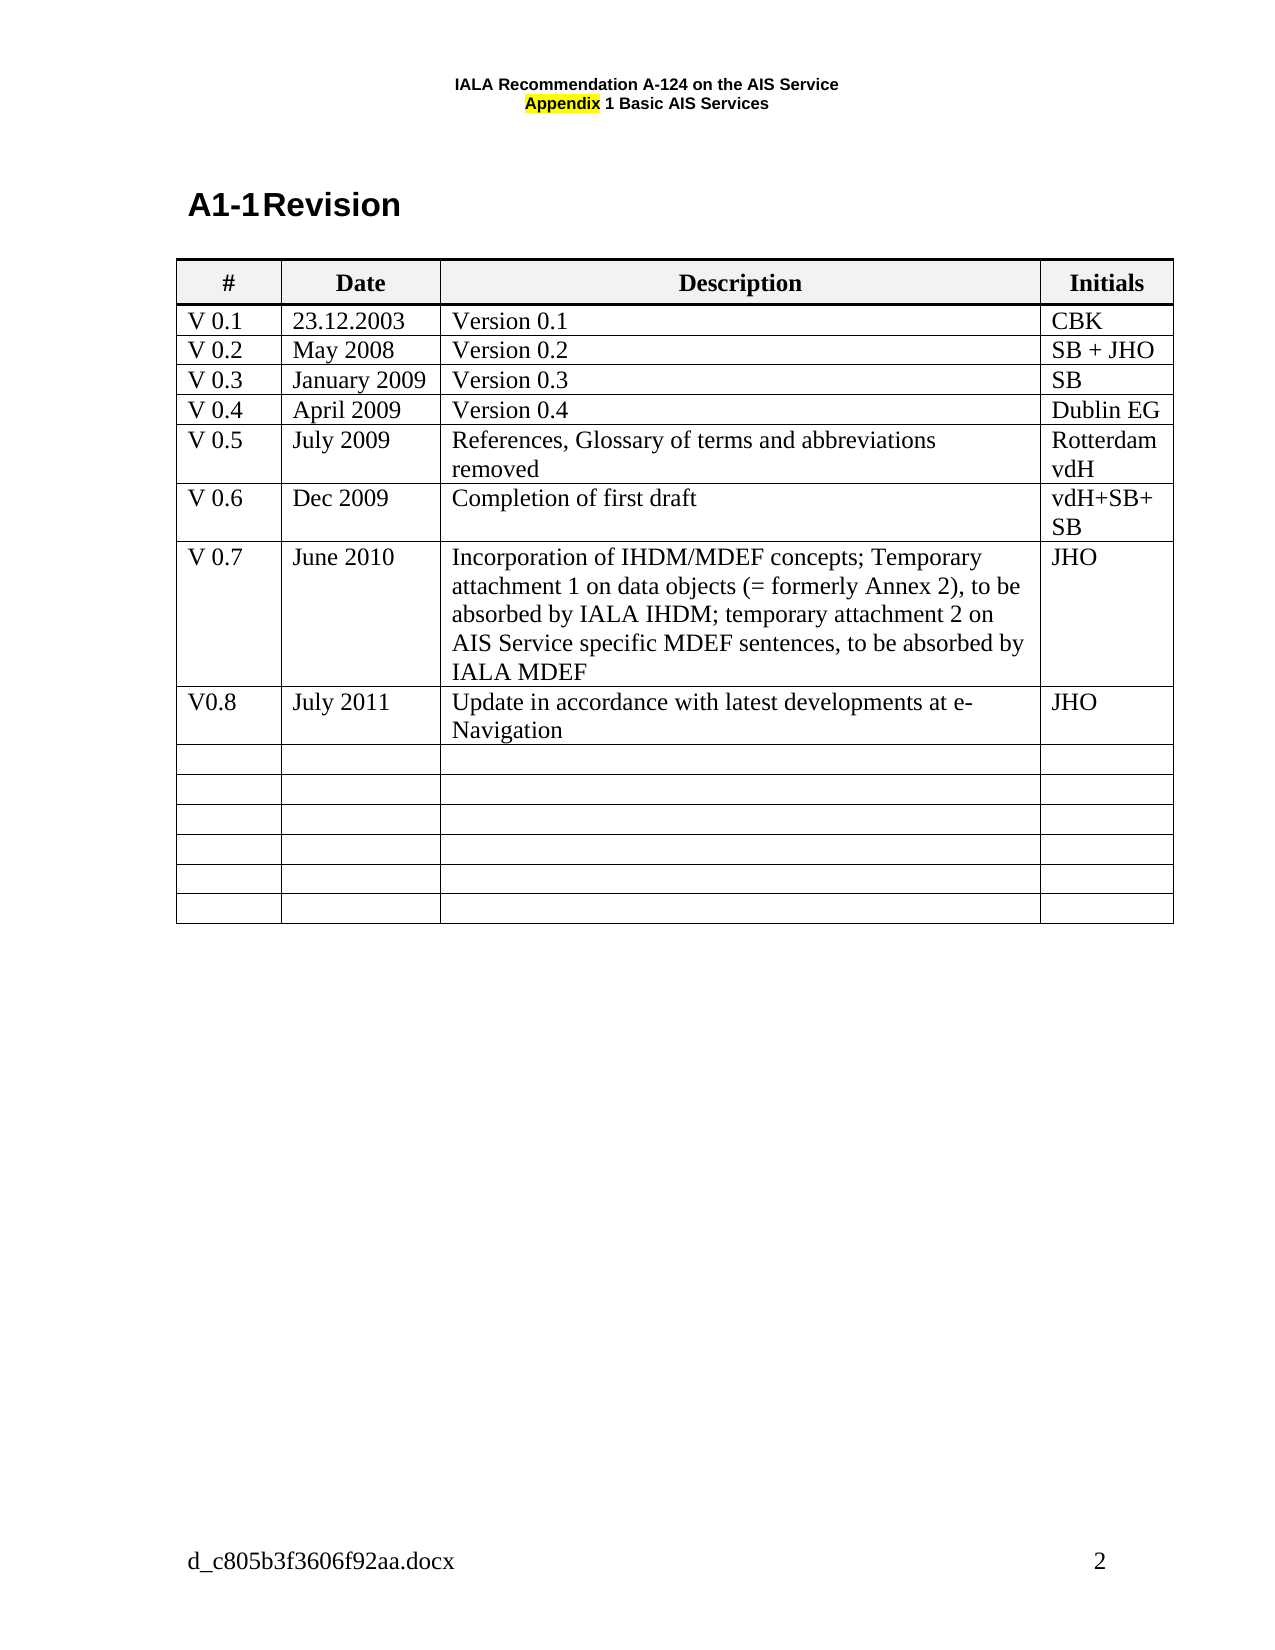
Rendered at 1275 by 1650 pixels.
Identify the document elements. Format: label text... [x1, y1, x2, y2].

table_cell [177, 894, 281, 923]
table_cell [1041, 805, 1173, 834]
table_cell [177, 805, 281, 834]
table_cell [441, 805, 1040, 834]
table_cell [282, 894, 440, 923]
table_cell July 2011 [282, 687, 440, 744]
table_cell April 2009 [282, 395, 440, 424]
table_cell [1041, 894, 1173, 923]
table_cell Dec 2009 [282, 484, 440, 541]
table_header Description [441, 261, 1040, 303]
table_cell [441, 865, 1040, 893]
table_cell V 0.6 [177, 484, 281, 541]
table_cell SB [1041, 365, 1173, 394]
table_cell Version 0.4 [441, 395, 1040, 424]
table_cell JHO [1041, 542, 1173, 686]
table_header Date [282, 261, 440, 303]
table_cell References, Glossary of terms and abbreviations removed [441, 425, 1040, 482]
table_cell V 0.2 [177, 336, 281, 364]
table_cell V 0.7 [177, 542, 281, 686]
table_cell [441, 894, 1040, 923]
table_cell [441, 745, 1040, 774]
table_cell [282, 775, 440, 804]
table_cell [282, 865, 440, 893]
table_header # [177, 261, 281, 303]
table_cell Version 0.1 [441, 306, 1040, 334]
table_cell July 2009 [282, 425, 440, 482]
table_cell [177, 745, 281, 774]
table_cell SB + JHO [1041, 336, 1173, 364]
table_cell [282, 805, 440, 834]
table_header Initials [1041, 261, 1173, 303]
table_cell [282, 745, 440, 774]
table_cell vdH [1041, 425, 1173, 482]
table_cell [1041, 745, 1173, 774]
table_cell JHO [1041, 687, 1173, 744]
table_cell V 0.1 [177, 306, 281, 334]
table_cell V0.8 [177, 687, 281, 744]
table_cell Update in accordance with latest developments at e-Navigation [441, 687, 1040, 744]
table_cell [282, 835, 440, 863]
subtitle Revision [187, 185, 1106, 223]
table_cell EG [1041, 395, 1173, 424]
table_cell [441, 835, 1040, 863]
table_cell [1041, 865, 1173, 893]
table_cell vdH+SB+SB [1041, 484, 1173, 541]
table_cell January 2009 [282, 365, 440, 394]
table_cell [1041, 775, 1173, 804]
table_cell CBK [1041, 306, 1173, 334]
table_cell V 0.3 [177, 365, 281, 394]
table_cell [177, 835, 281, 863]
table_cell Incorporation of IHDM/MDEF concepts; Temporary attachment 1 on data objects (= formerly Annex 2), to be absorbed by IALA IHDM; temporary attachment 2 on AIS Service specific MDEF sentences, to be absorbed by IALA MDEF [441, 542, 1040, 686]
table_cell Version 0.3 [441, 365, 1040, 394]
table_cell V 0.5 [177, 425, 281, 482]
table_cell [441, 775, 1040, 804]
table_cell [177, 775, 281, 804]
table_cell May 2008 [282, 336, 440, 364]
table_cell Completion of first draft [441, 484, 1040, 541]
table_cell [177, 865, 281, 893]
table_cell Version 0.2 [441, 336, 1040, 364]
table_cell 23.12.2003 [282, 306, 440, 334]
table_cell [1041, 835, 1173, 863]
table_cell V 0.4 [177, 395, 281, 424]
table_cell June 2010 [282, 542, 440, 686]
